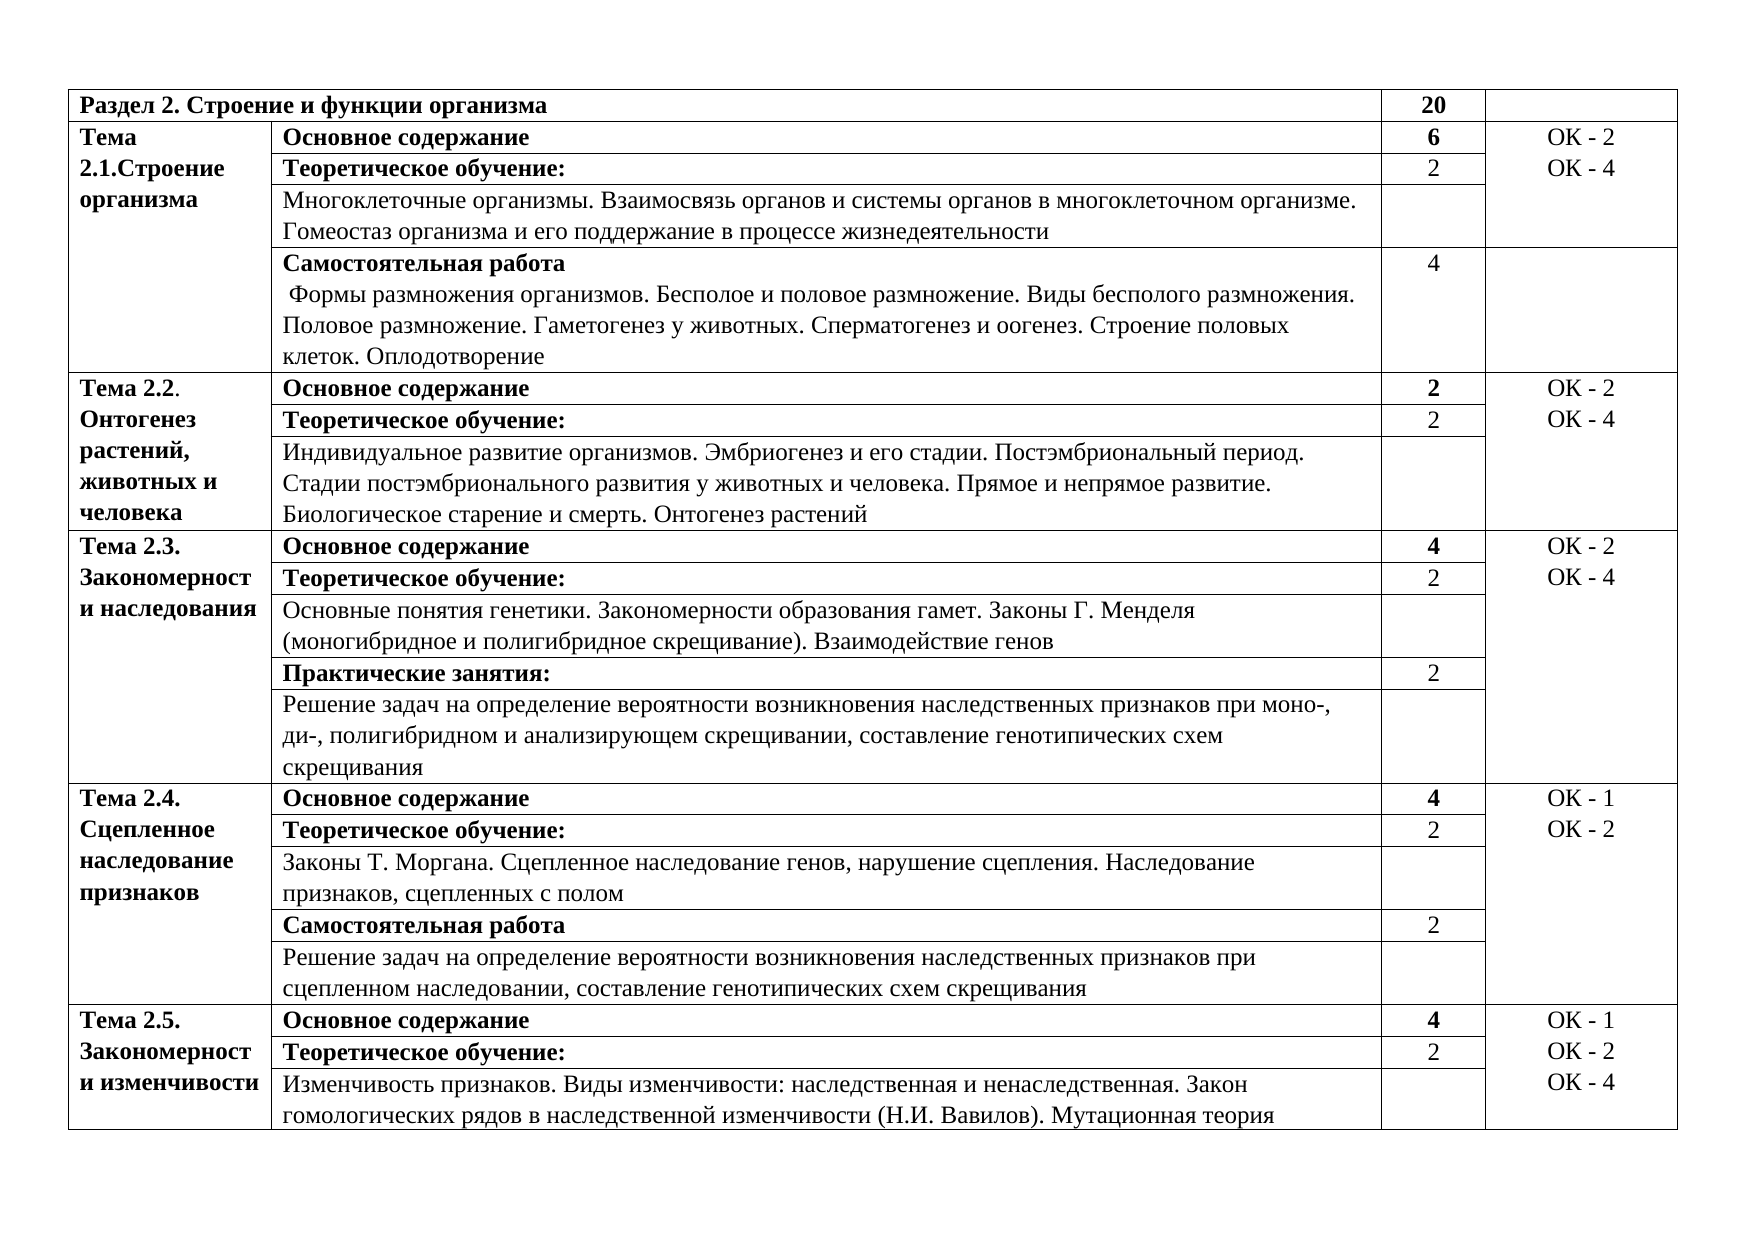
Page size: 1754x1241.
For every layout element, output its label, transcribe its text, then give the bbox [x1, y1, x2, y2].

table_cell 20 [1382, 90, 1485, 121]
table_cell Самостоятельная работа [272, 910, 1381, 941]
table_cell [1382, 437, 1485, 530]
table_cell [1382, 1069, 1485, 1128]
table_cell ОК - 2 ОК - 4 [1486, 531, 1677, 782]
table_cell 2 [1382, 910, 1485, 941]
table_cell 4 [1382, 248, 1485, 372]
table_cell [1486, 90, 1677, 121]
table_cell 2 [1382, 1037, 1485, 1068]
table_cell ОК - 2 ОК - 4 [1486, 122, 1677, 247]
table_cell Теоретическое обучение: [272, 563, 1381, 594]
table_cell Теоретическое обучение: [272, 154, 1381, 184]
table_cell Тема 2.4. Сцепленное наследование признаков [69, 784, 271, 1004]
table_cell Основное содержание [272, 531, 1381, 562]
table_cell 6 [1382, 122, 1485, 152]
table_cell Решение задач на определение вероятности возникновения наследственных признаков при моно-, ди-, полигибридном и анализирующем скрещивании, составление генотипических схем скрещивания [272, 690, 1381, 782]
table_cell Практические занятия: [272, 658, 1381, 688]
table_cell Индивидуальное развитие организмов. Эмбриогенез и его стадии. Постэмбриональный период. Стадии постэмбрионального развития у животных и человека. Прямое и непрямое развитие. Биологическое старение и смерть. Онтогенез растений [272, 437, 1381, 530]
table_cell 2 [1382, 815, 1485, 846]
table_cell Тема 2.3. Закономерности наследования [69, 531, 271, 782]
table_cell ОК - 2 ОК - 4 [1486, 373, 1677, 530]
table_cell ОК - 1 ОК - 2 ОК - 4 [1486, 1005, 1677, 1128]
table_cell Тема 2.1.Строение организма [69, 122, 271, 372]
table_cell 2 [1382, 373, 1485, 404]
table_cell Основное содержание [272, 373, 1381, 404]
table_cell Законы Т. Моргана. Сцепленное наследование генов, нарушение сцепления. Наследование признаков, сцепленных с полом [272, 847, 1381, 909]
table_cell Теоретическое обучение: [272, 815, 1381, 846]
table_cell Основные понятия генетики. Закономерности образования гамет. Законы Г. Менделя (моногибридное и полигибридное скрещивание). Взаимодействие генов [272, 595, 1381, 657]
table_cell Тема 2.2. Онтогенез растений, животных и человека [69, 373, 271, 530]
table_cell Решение задач на определение вероятности возникновения наследственных признаков при сцепленном наследовании, составление генотипических схем скрещивания [272, 942, 1381, 1004]
table_cell 2 [1382, 563, 1485, 594]
table_cell Многоклеточные организмы. Взаимосвязь органов и системы органов в многоклеточном организме. Гомеостаз организма и его поддержание в процессе жизнедеятельности [272, 185, 1381, 247]
table_cell ОК - 1 ОК - 2 [1486, 784, 1677, 1004]
table_cell 2 [1382, 405, 1485, 436]
table_cell Раздел 2. Строение и функции организма [69, 90, 1381, 121]
table_cell [1382, 185, 1485, 247]
table_cell Основное содержание [272, 784, 1381, 814]
table_cell 4 [1382, 1005, 1485, 1036]
table_cell Теоретическое обучение: [272, 1037, 1381, 1068]
table_cell Основное содержание [272, 122, 1381, 152]
table_cell Тема 2.5. Закономерности изменчивости [69, 1005, 271, 1128]
table_cell [1382, 690, 1485, 782]
table_cell Основное содержание [272, 1005, 1381, 1036]
table_cell 4 [1382, 531, 1485, 562]
table_cell 2 [1382, 154, 1485, 184]
table_cell [1486, 248, 1677, 372]
table_cell Теоретическое обучение: [272, 405, 1381, 436]
table_cell [1382, 595, 1485, 657]
table_cell [1382, 847, 1485, 909]
table_cell Самостоятельная работа Формы размножения организмов. Бесполое и половое размножение. Виды бесполого размножения. Половое размножение. Гаметогенез у животных. Сперматогенез и оогенез. Строение половых клеток. Оплодотворение [272, 248, 1381, 372]
table_cell [1382, 942, 1485, 1004]
table_cell 4 [1382, 784, 1485, 814]
table_cell 2 [1382, 658, 1485, 688]
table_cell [272, 1069, 1381, 1128]
